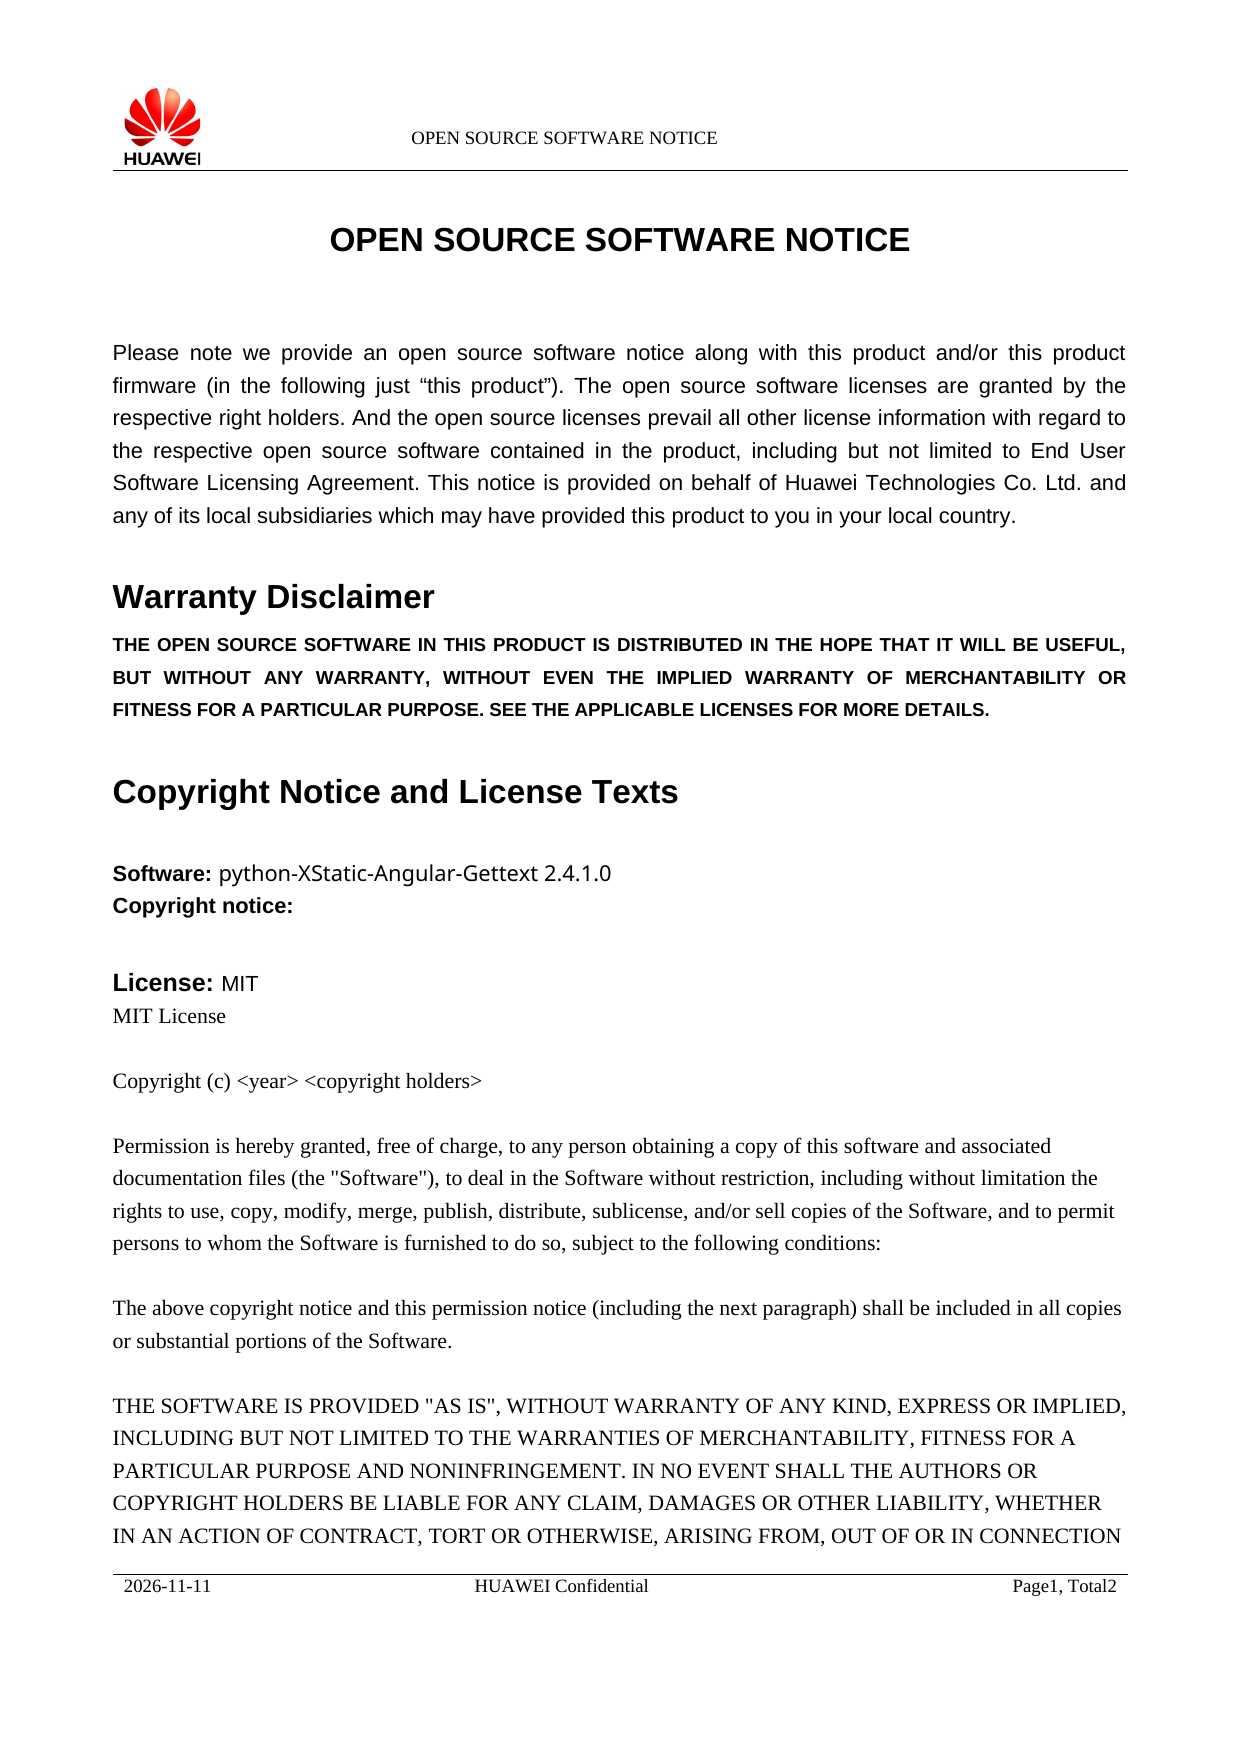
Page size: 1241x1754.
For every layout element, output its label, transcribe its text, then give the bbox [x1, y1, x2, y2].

text License: MIT [112, 966, 1128, 999]
title Software: python-XStatic-Angular-Gettext 2.4.1.0 [112, 856, 1128, 889]
text Warranty Disclaimer [112, 564, 1128, 629]
text Please note we provide an open source software notice along with this product and/or this product firmware (in the following just “this product”). The open source software licenses are granted by the respective right holders. And the open source licenses prevail all other license information with regard to the respective open source software contained in the product, including but not limited to End User Software Licensing Agreement. This notice is provided on behalf of Huawei Technologies Co. Ltd. and any of its local subsidiaries which may have provided this product to you in your local country. [112, 336, 1128, 531]
text OPEN SOURCE SOFTWARE NOTICE [112, 206, 1128, 271]
picture [124, 88, 201, 165]
text Copyright Notice and License Texts [112, 759, 1128, 824]
text Copyright notice: [112, 889, 1128, 921]
text The open source software in this product is distributed in the hope that it will be useful, but WITHOUT ANY WARRANTY, without even the implied warranty of MERCHANTABILITY or FITNESS FOR A PARTICULAR PURPOSE. See the applicable licenses for more details. [112, 629, 1128, 726]
